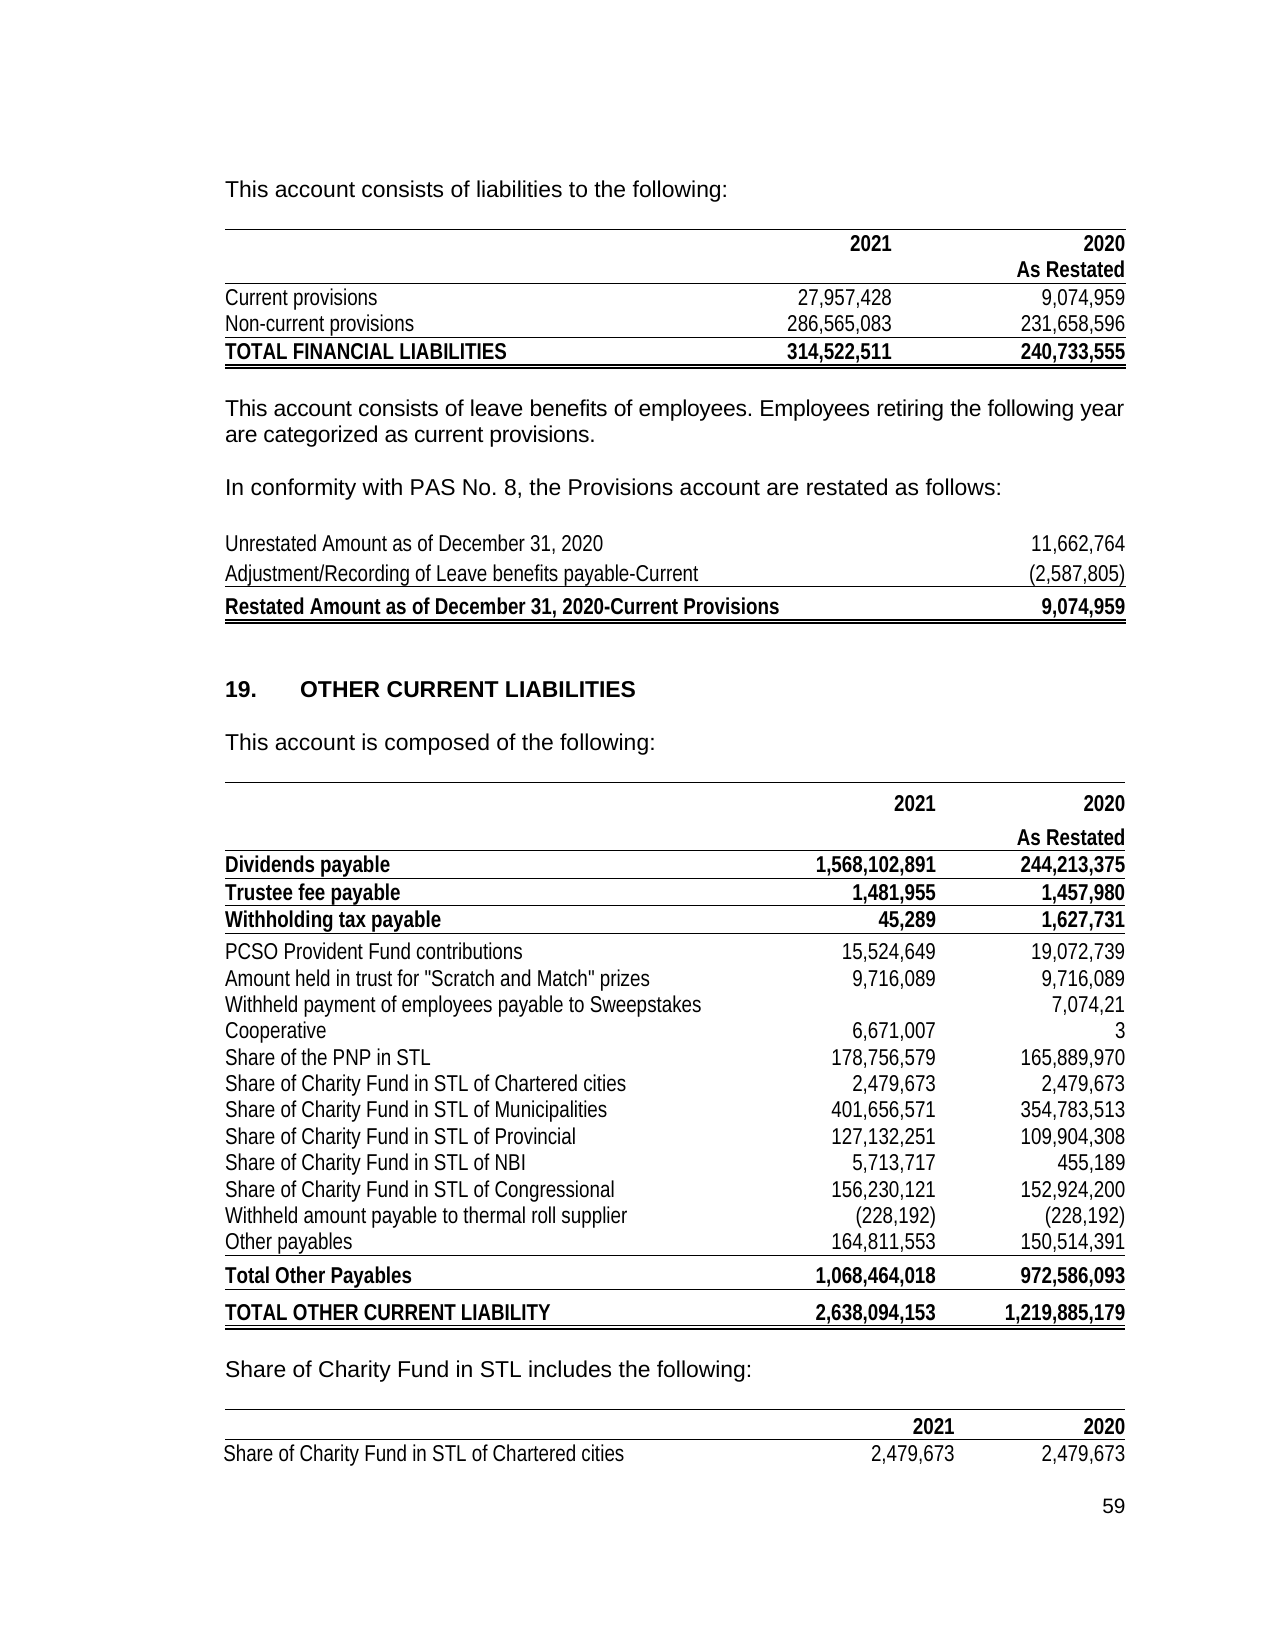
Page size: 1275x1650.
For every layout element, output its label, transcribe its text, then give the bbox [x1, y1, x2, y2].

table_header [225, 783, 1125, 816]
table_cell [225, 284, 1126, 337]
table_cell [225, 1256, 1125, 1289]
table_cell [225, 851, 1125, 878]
text This account consists of liabilities to the following: [225, 176, 1125, 203]
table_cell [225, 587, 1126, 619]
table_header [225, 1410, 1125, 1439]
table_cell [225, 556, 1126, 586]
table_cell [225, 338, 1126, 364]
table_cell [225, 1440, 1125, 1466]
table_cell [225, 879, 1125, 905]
text Share of Charity Fund in STL includes the following: [225, 1356, 1125, 1382]
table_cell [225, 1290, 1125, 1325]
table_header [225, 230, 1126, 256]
list OTHER CURRENT LIABILITIES [225, 676, 1125, 703]
text This account consists of leave benefits of employees. Employees retiring the following year are categorized as current provisions. [225, 395, 1125, 448]
text In conformity with PAS No. 8, the Provisions account are restated as follows: [225, 474, 1125, 500]
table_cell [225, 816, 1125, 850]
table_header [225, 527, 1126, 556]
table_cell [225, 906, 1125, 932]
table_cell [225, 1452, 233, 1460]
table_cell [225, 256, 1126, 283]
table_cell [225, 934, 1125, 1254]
text This account is composed of the following: [225, 729, 1125, 755]
